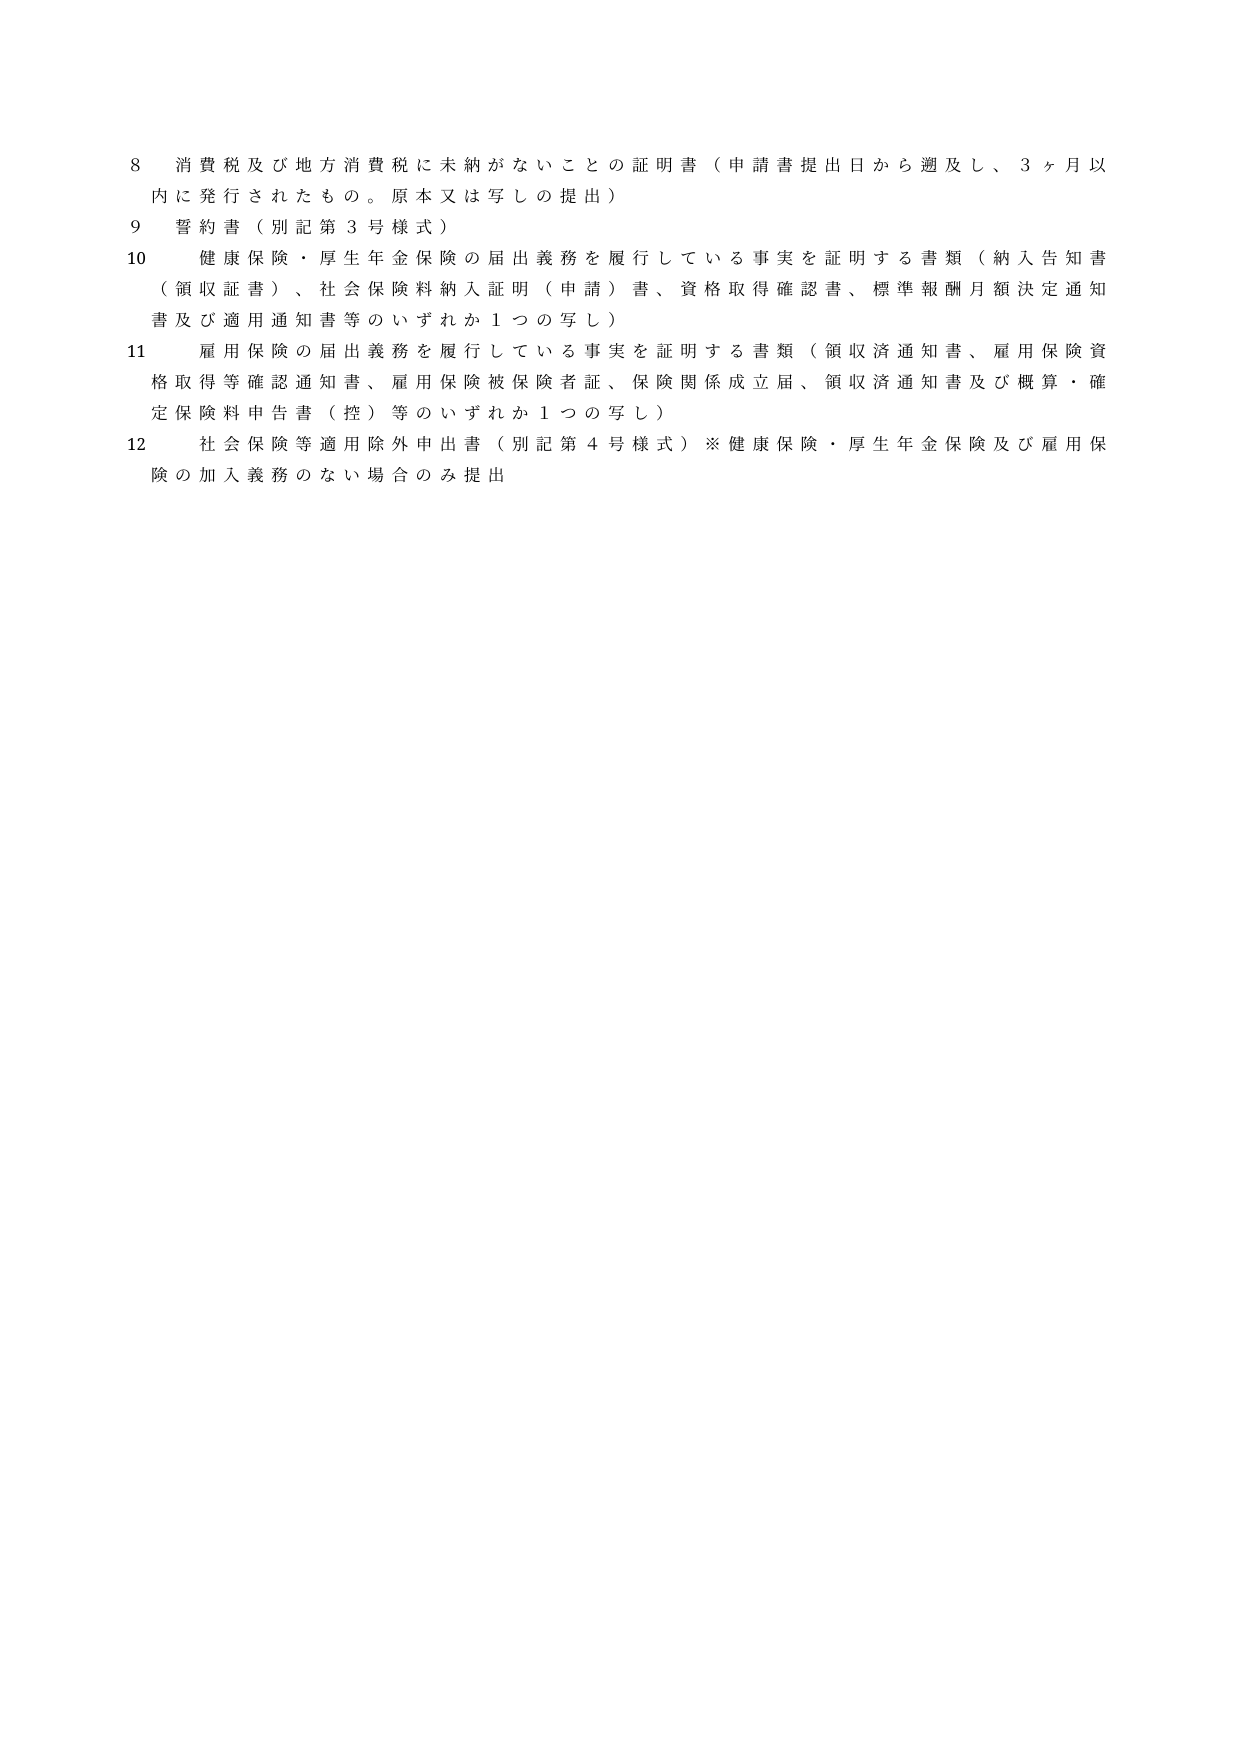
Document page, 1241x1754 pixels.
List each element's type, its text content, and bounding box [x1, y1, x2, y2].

text ８ 消費税及び地方消費税に未納がないことの証明書（申請書提出日から遡及し、３ヶ月以内に発行されたもの。原本又は写しの提出） [127, 149, 1113, 211]
text ９ 誓約書（別記第３号様式） [127, 211, 1113, 242]
text 11 雇用保険の届出義務を履行している事実を証明する書類（領収済通知書、雇用保険資格取得等確認通知書、雇用保険被保険者証、保険関係成立届、領収済通知書及び概算・確定保険料申告書（控）等のいずれか１つの写し） [127, 335, 1113, 428]
text 10 健康保険・厚生年金保険の届出義務を履行している事実を証明する書類（納入告知書（領収証書）、社会保険料納入証明（申請）書、資格取得確認書、標準報酬月額決定通知書及び適用通知書等のいずれか１つの写し） [127, 242, 1113, 335]
text 12 社会保険等適用除外申出書（別記第４号様式）※健康保険・厚生年金保険及び雇用保険の加入義務のない場合のみ提出 [127, 428, 1113, 489]
